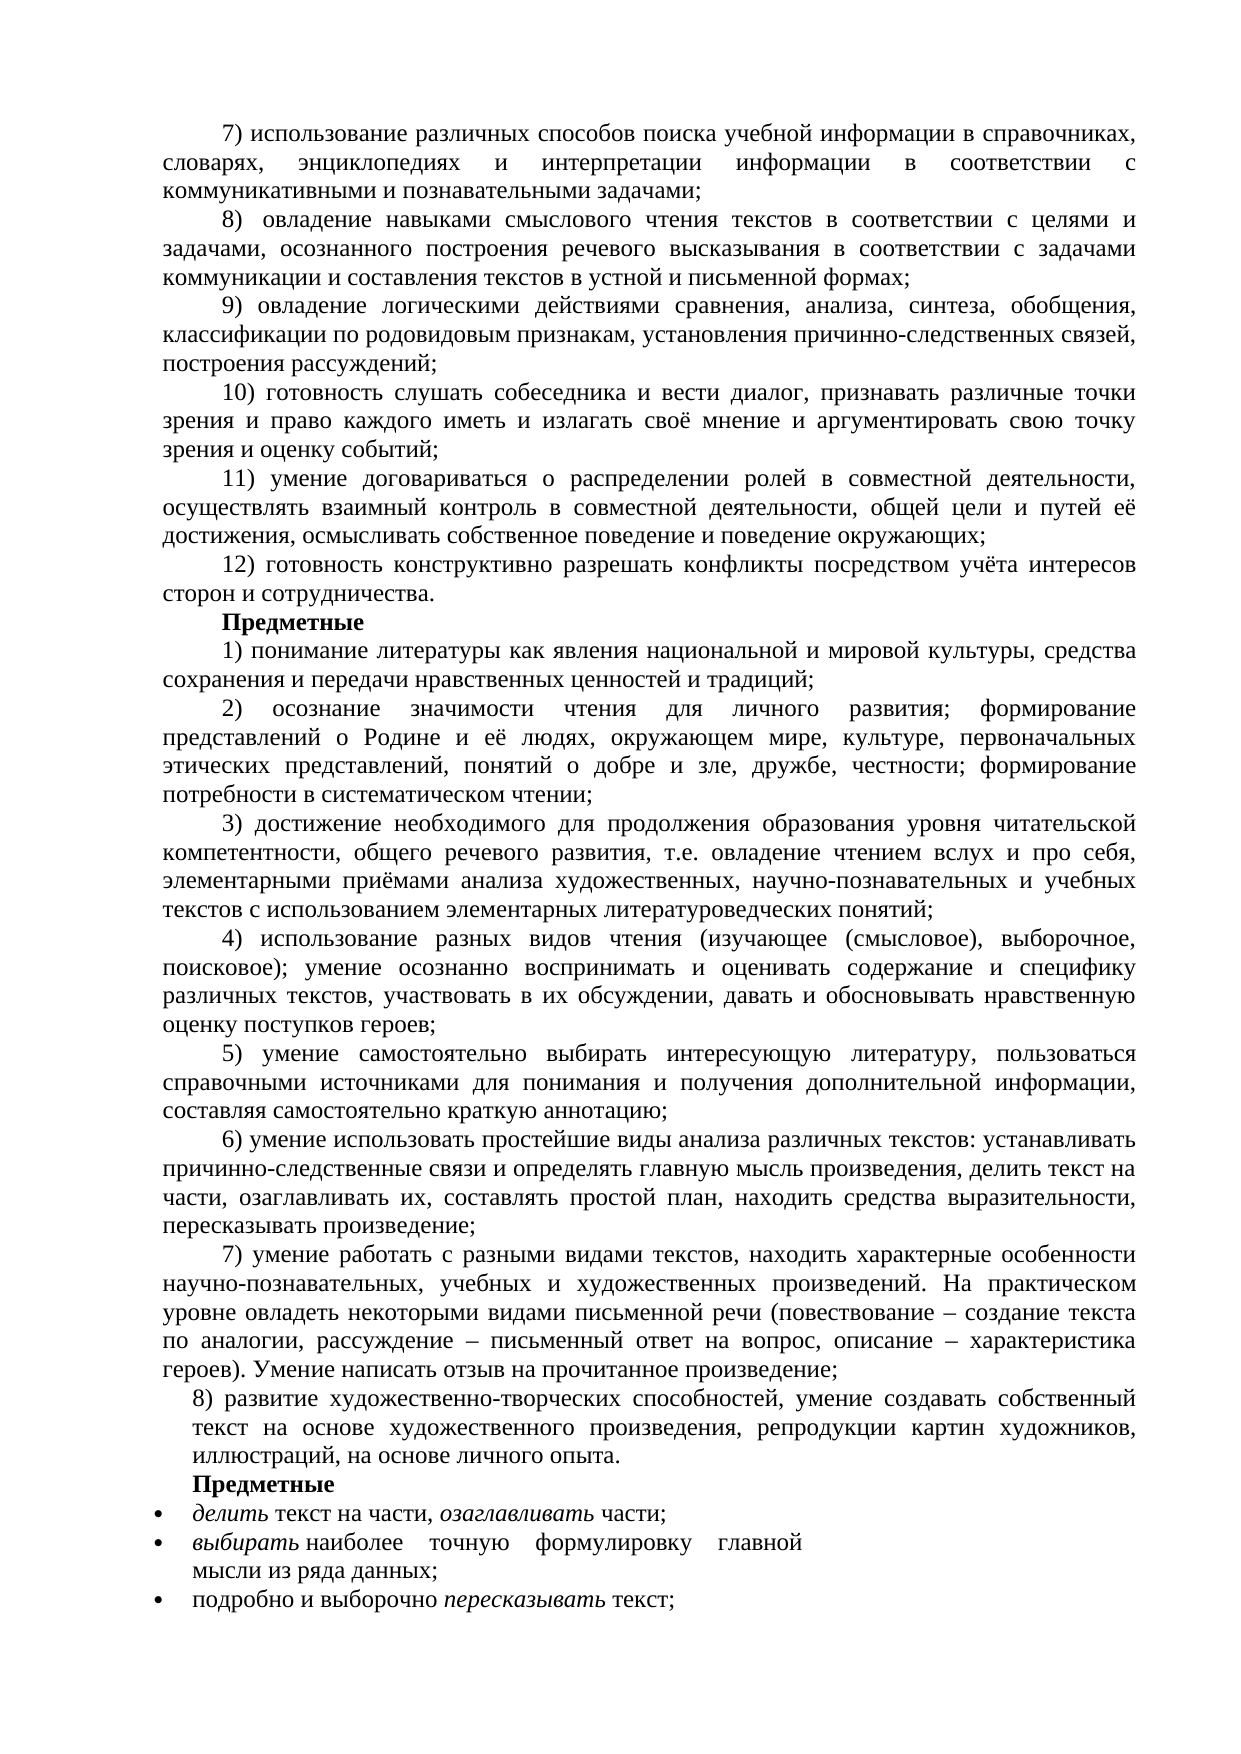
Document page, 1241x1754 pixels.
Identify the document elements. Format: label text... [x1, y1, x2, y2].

list делить текст на части, озаглавливать части; [154, 1498, 803, 1527]
text 8) развитие художественно-творческих способностей, умение создавать собственный текст на основе художественного произведения, репродукции картин художников, иллюстраций, на основе личного опыта. [192, 1383, 1137, 1469]
text 7) умение работать с разными видами текстов, находить характерные особенности научно-познавательных, учебных и художественных произведений. На практическом уровне овладеть некоторыми видами письменной речи (повествование – создание текста по аналогии, рассуждение – письменный ответ на вопрос, описание – характеристика героев). Умение написать отзыв на прочитанное произведение; [162, 1239, 1137, 1383]
text 6) умение использовать простейшие виды анализа различных текстов: устанавливать причинно-следственные связи и определять главную мысль произведения, делить текст на части, озаглавливать их, составлять простой план, находить средства выразительности, пересказывать произведение; [162, 1124, 1137, 1239]
text 12) готовность конструктивно разрешать конфликты посредством учёта интересов сторон и сотрудничества. [162, 549, 1137, 607]
list подробно и выборочно пересказывать текст; [154, 1584, 803, 1613]
text 1) понимание литературы как явления национальной и мировой культуры, средства сохранения и передачи нравственных ценностей и традиций; [162, 636, 1137, 693]
text 10) готовность слушать собеседника и вести диалог, признавать различные точки зрения и право каждого иметь и излагать своё мнение и аргументировать свою точку зрения и оценку событий; [162, 377, 1137, 463]
text 8) овладение навыками смыслового чтения текстов в соответствии с целями и задачами, осознанного построения речевого высказывания в соответствии с задачами коммуникации и составления текстов в устной и письменной формах; [162, 204, 1137, 291]
text 4) использование разных видов чтения (изучающее (смысловое), выборочное, поисковое); умение осознанно воспринимать и оценивать содержание и специфику различных текстов, участвовать в их обсуждении, давать и обосновывать нравственную оценку поступков героев; [162, 923, 1137, 1038]
text Предметные [162, 607, 1137, 636]
text 2) осознание значимости чтения для личного развития; формирование представлений о Родине и её людях, окружающем мире, культуре, первоначальных этических представлений, понятий о добре и зле, дружбе, честности; формирование потребности в систематическом чтении; [162, 693, 1137, 808]
text 9) овладение логическими действиями сравнения, анализа, синтеза, обобщения, классификации по родовидовым признакам, установления причинно-следственных связей, построения рассуждений; [162, 291, 1137, 377]
text 7) использование различных способов поиска учебной информации в справочниках, словарях, энциклопедиях и интерпретации информации в соответствии с коммуникативными и познавательными задачами; [162, 118, 1137, 204]
text Предметные [192, 1469, 1137, 1498]
text 5) умение самостоятельно выбирать интересующую литературу, пользоваться справочными источниками для понимания и получения дополнительной информации, составляя самостоятельно краткую аннотацию; [162, 1038, 1137, 1124]
text 3) достижение необходимого для продолжения образования уровня читательской компетентности, общего речевого развития, т.е. овладение чтением вслух и про себя, элементарными приёмами анализа художественных, научно-познавательных и учебных текстов с использованием элементарных литературоведческих понятий; [162, 808, 1137, 923]
list выбирать наиболее точную формулировку главной мысли из ряда данных; [154, 1527, 803, 1584]
text 11) умение договариваться о распределении ролей в совместной деятельности, осуществлять взаимный контроль в совместной деятельности, общей цели и путей её достижения, осмысливать собственное поведение и поведение окружающих; [162, 463, 1137, 549]
